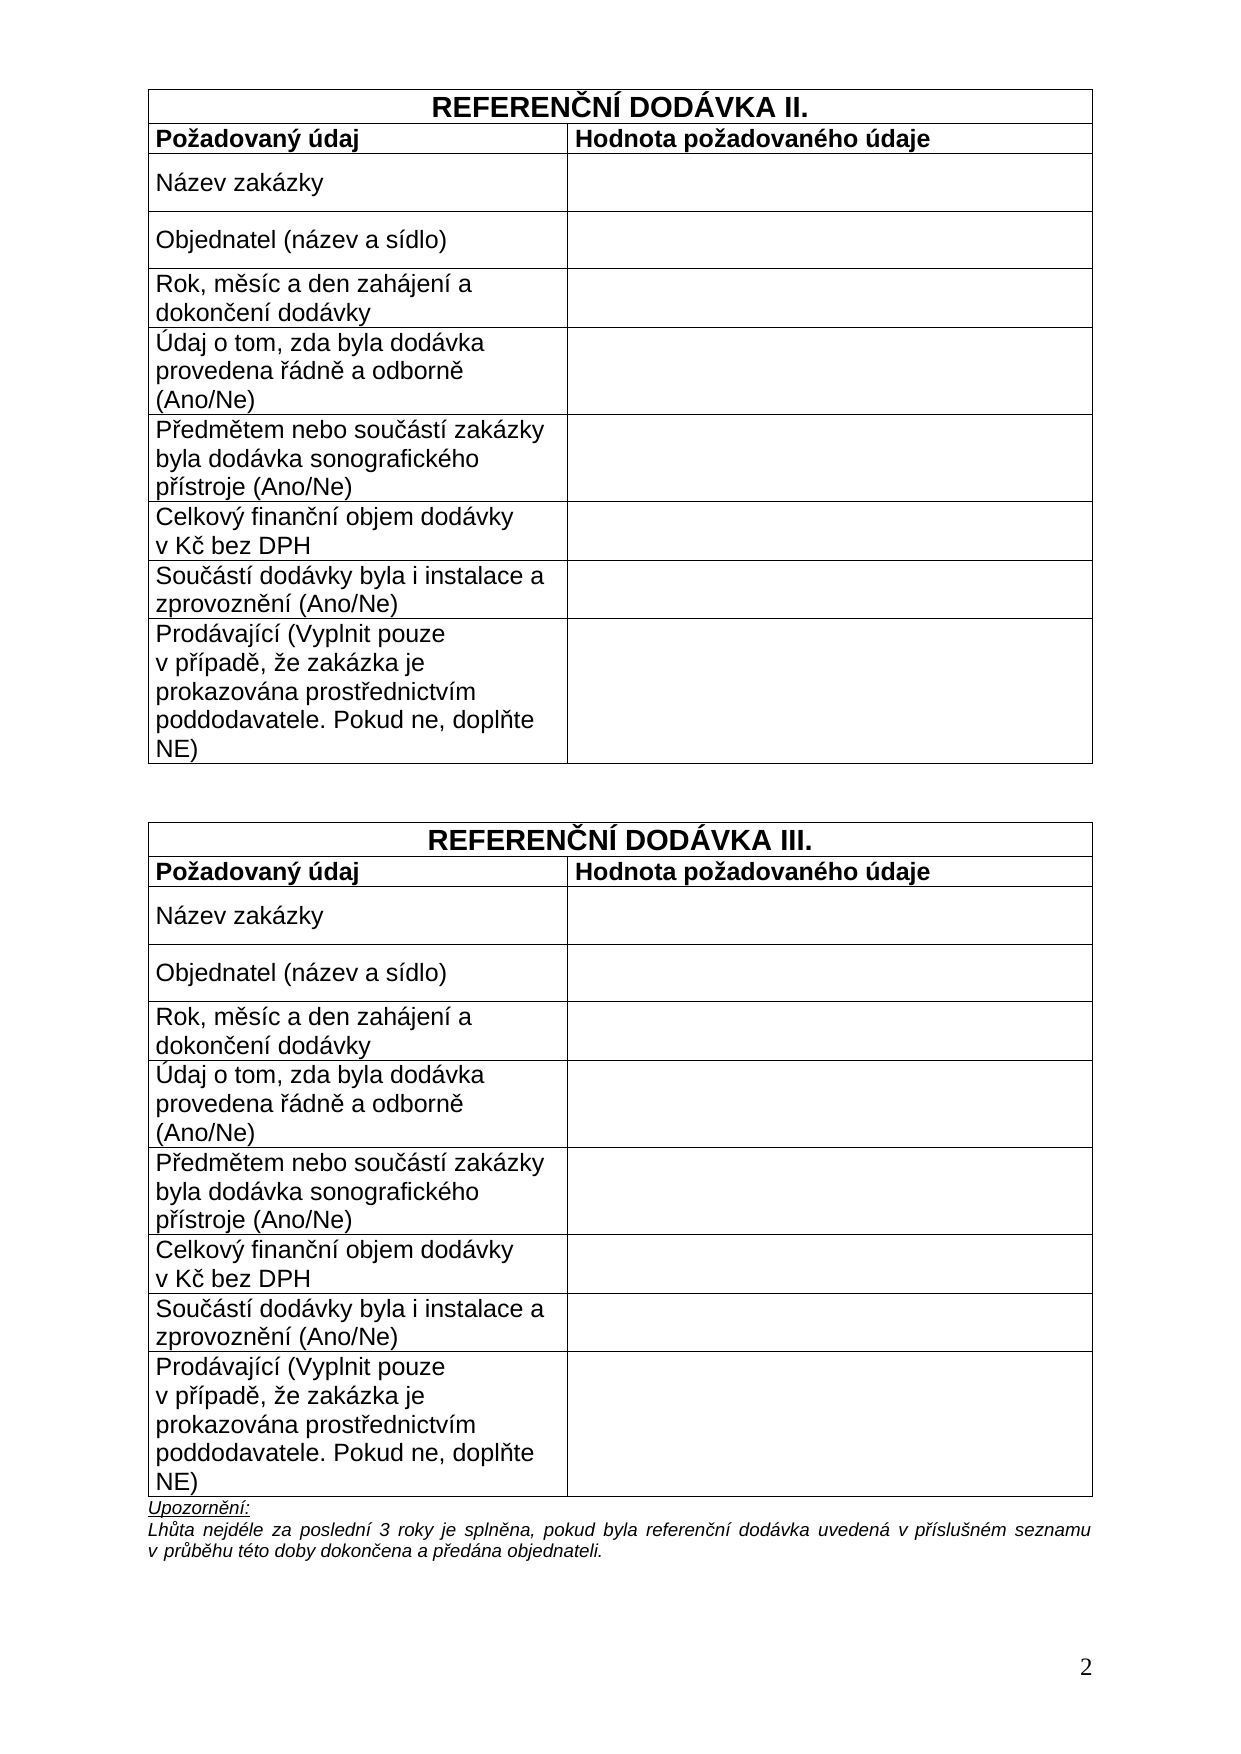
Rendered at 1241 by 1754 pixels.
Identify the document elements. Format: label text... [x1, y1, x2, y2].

table_cell Celkový finanční objem dodávky v Kč bez DPH [149, 1235, 567, 1293]
table_cell [568, 269, 1092, 327]
table_cell [568, 887, 1092, 943]
table_cell Předmětem nebo součástí zakázky byla dodávka sonografického přístroje (Ano/Ne) [149, 1148, 567, 1234]
table_cell [568, 502, 1092, 560]
table_cell [568, 1061, 1092, 1147]
table_cell [568, 1002, 1092, 1059]
table_cell [568, 945, 1092, 1001]
table_cell [568, 212, 1092, 268]
table_header referenční dodávka II. [149, 90, 1092, 123]
table_cell [568, 1352, 1092, 1496]
table_cell Hodnota požadovaného údaje [568, 124, 1092, 153]
table_header referenční dodávka III. [149, 823, 1092, 856]
table_cell Rok, měsíc a den zahájení a dokončení dodávky [149, 269, 567, 327]
table_cell Celkový finanční objem dodávky v Kč bez DPH [149, 502, 567, 560]
table_cell Název zakázky [149, 154, 567, 211]
table_cell Požadovaný údaj [149, 857, 567, 886]
table_cell Předmětem nebo součástí zakázky byla dodávka sonografického přístroje (Ano/Ne) [149, 415, 567, 501]
table_cell Rok, měsíc a den zahájení a dokončení dodávky [149, 1002, 567, 1059]
table_cell Objednatel (název a sídlo) [149, 945, 567, 1001]
table_cell Součástí dodávky byla i instalace a zprovoznění (Ano/Ne) [149, 1294, 567, 1351]
table_cell Prodávající (Vyplnit pouze v případě, že zakázka je prokazována prostřednictvím poddodavatele. Pokud ne, doplňte NE) [149, 619, 567, 763]
table_cell Požadovaný údaj [149, 124, 567, 153]
table_cell [568, 1148, 1092, 1234]
table_cell Součástí dodávky byla i instalace a zprovoznění (Ano/Ne) [149, 561, 567, 618]
table_cell Název zakázky [149, 887, 567, 943]
table_cell [568, 619, 1092, 763]
table_cell [568, 328, 1092, 414]
table_cell Objednatel (název a sídlo) [149, 212, 567, 268]
table_cell Údaj o tom, zda byla dodávka provedena řádně a odborně (Ano/Ne) [149, 328, 567, 414]
text Upozornění: [148, 1497, 1093, 1518]
table_cell Prodávající (Vyplnit pouze v případě, že zakázka je prokazována prostřednictvím poddodavatele. Pokud ne, doplňte NE) [149, 1352, 567, 1496]
table_cell [568, 561, 1092, 618]
text Lhůta nejdéle za poslední 3 roky je splněna, pokud byla referenční dodávka uvedená v příslušném seznamu v průběhu této doby dokončena a předána objednateli. [148, 1518, 1093, 1562]
table_cell [568, 1294, 1092, 1351]
table_cell Údaj o tom, zda byla dodávka provedena řádně a odborně (Ano/Ne) [149, 1061, 567, 1147]
table_cell Hodnota požadovaného údaje [568, 857, 1092, 886]
table_cell [568, 1235, 1092, 1293]
table_cell [568, 154, 1092, 211]
table_cell [568, 415, 1092, 501]
